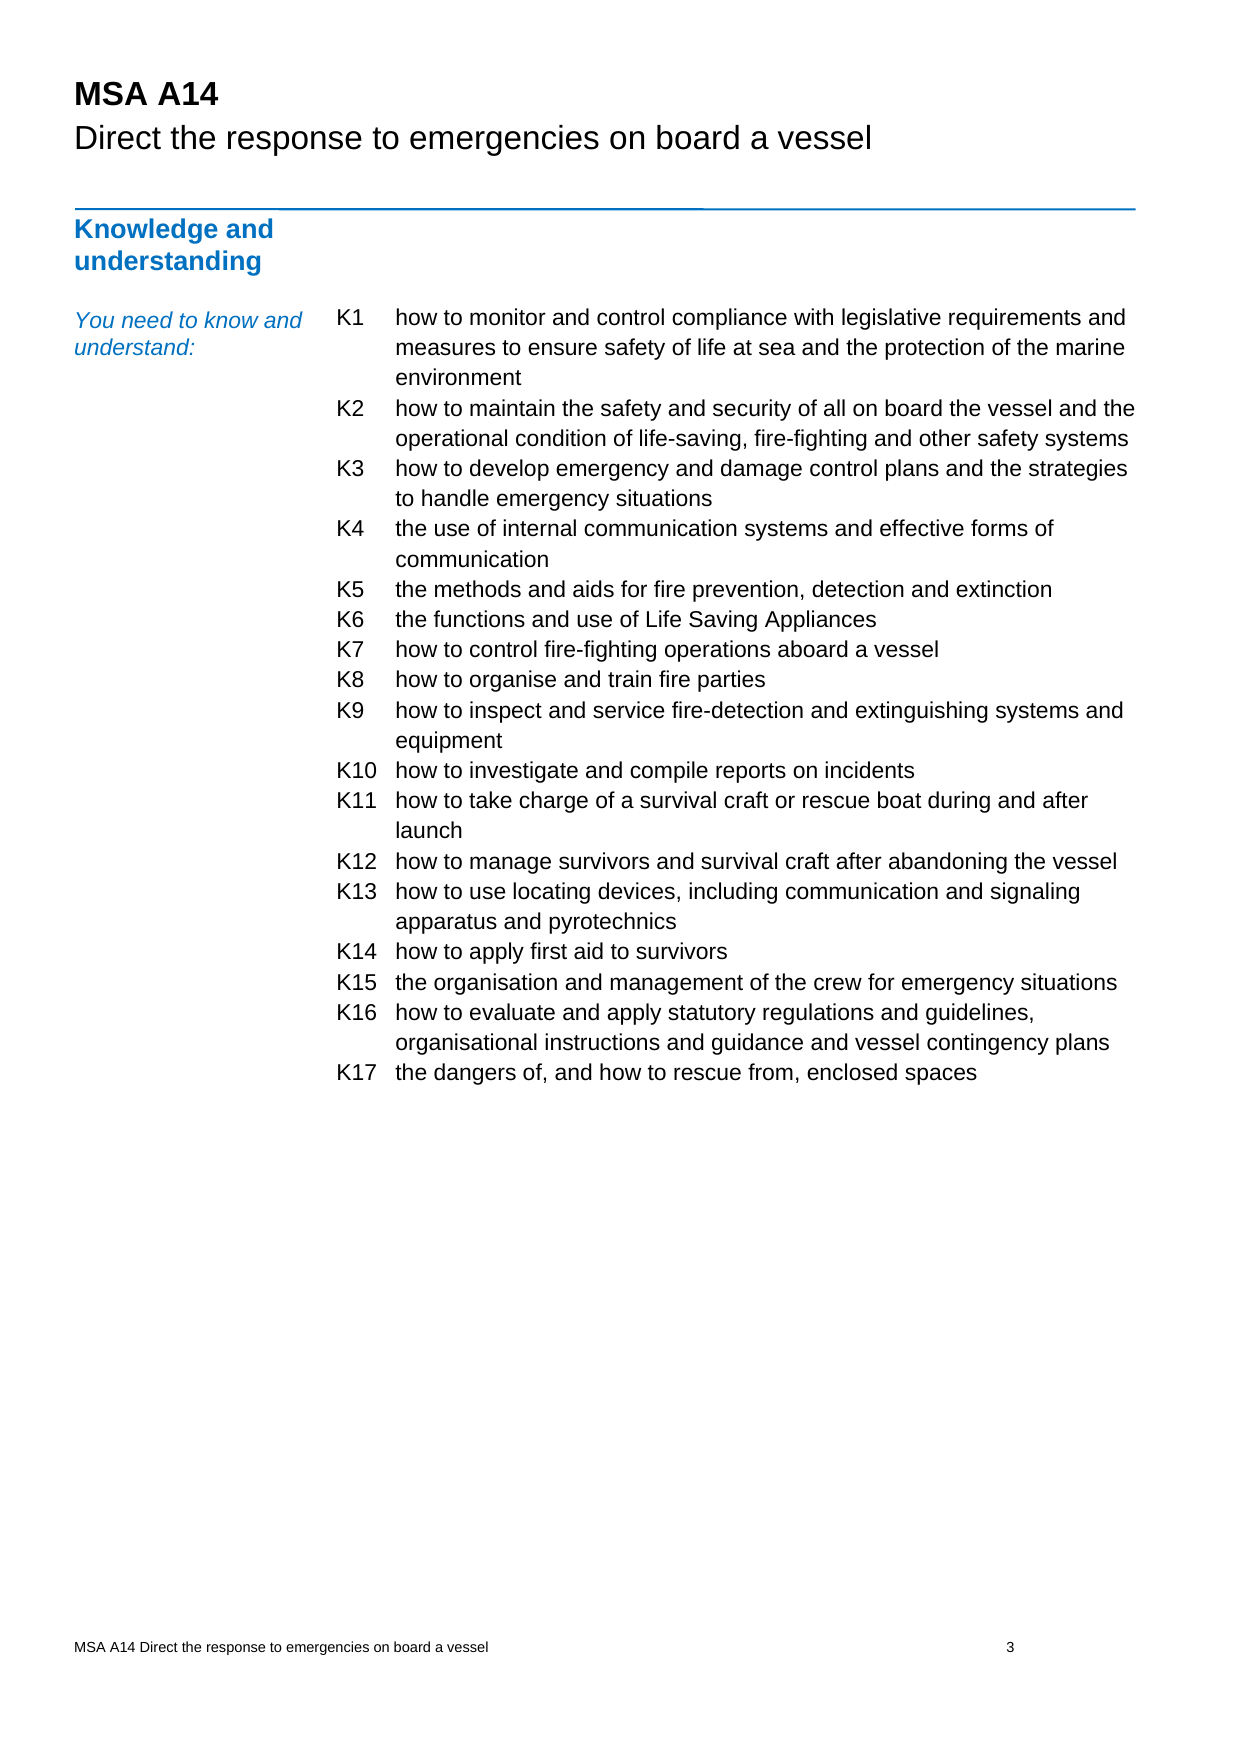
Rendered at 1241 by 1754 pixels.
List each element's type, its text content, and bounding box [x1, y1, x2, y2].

table_header [63, 213, 325, 1119]
table_header how to monitor and control compliance with legislative requirements and measures to ensure safety of life at sea and the protection of the marine environment how to maintain the safety and security of all on board the vessel and the operational condition of life-saving, fire-fighting and other safety systems how to develop emergency and damage control plans and the strategies to handle emergency situations the use of internal communication systems and effective forms of communication the methods and aids for fire prevention, detection and extinction the functions and use of Life Saving Appliances how to control fire-fighting operations aboard a vessel how to organise and train fire parties how to inspect and service fire-detection and extinguishing systems and equipment how to investigate and compile reports on incidents how to take charge of a survival craft or rescue boat during and after launch how to manage survivors and survival craft after abandoning the vessel how to use locating devices, including communication and signaling apparatus and pyrotechnics how to apply first aid to survivors the organisation and management of the crew for emergency situations how to evaluate and apply statutory regulations and guidelines, organisational instructions and guidance and vessel contingency plans the dangers of, and how to rescue from, enclosed spaces [325, 213, 1148, 1119]
